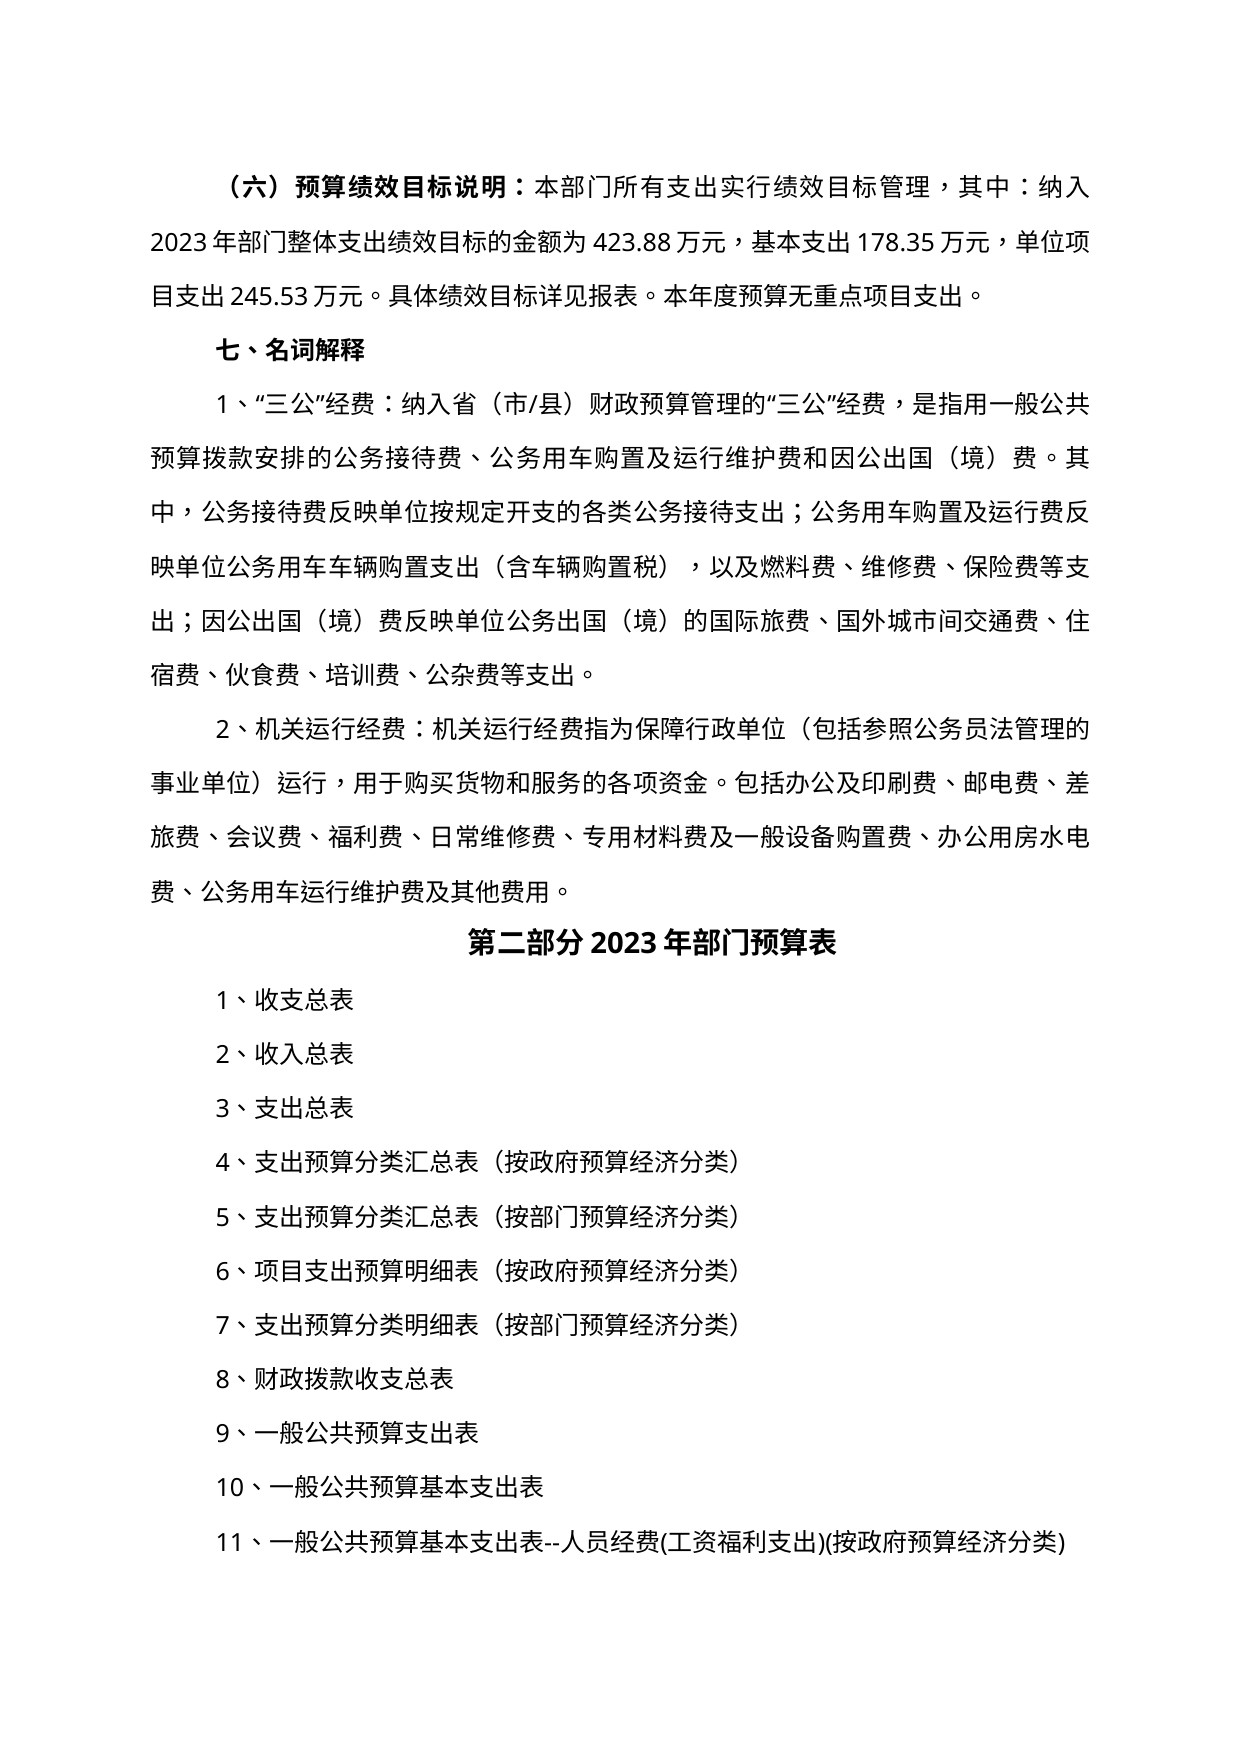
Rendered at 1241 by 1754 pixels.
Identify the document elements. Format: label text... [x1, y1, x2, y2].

text 8、财政拨款收支总表 [150, 1342, 1090, 1396]
text 5、支出预算分类汇总表（按部门预算经济分类） [150, 1179, 1090, 1233]
text 2、机关运行经费：机关运行经费指为保障行政单位（包括参照公务员法管理的事业单位）运行，用于购买货物和服务的各项资金。包括办公及印刷费、邮电费、差旅费、会议费、福利费、日常维修费、专用材料费及一般设备购置费、办公用房水电费、公务用车运行维护费及其他费用。 [150, 692, 1090, 908]
text 7、支出预算分类明细表（按部门预算经济分类） [150, 1287, 1090, 1342]
text （六）预算绩效目标说明：本部门所有支出实行绩效目标管理，其中：纳入2023年部门整体支出绩效目标的金额为423.88万元，基本支出178.35万元，单位项目支出245.53万元。具体绩效目标详见报表。本年度预算无重点项目支出。 [150, 150, 1090, 312]
text 1、“三公”经费：纳入省（市/县）财政预算管理的“三公”经费，是指用一般公共预算拨款安排的公务接待费、公务用车购置及运行维护费和因公出国（境）费。其中，公务接待费反映单位按规定开支的各类公务接待支出；公务用车购置及运行费反映单位公务用车车辆购置支出（含车辆购置税），以及燃料费、维修费、保险费等支出；因公出国（境）费反映单位公务出国（境）的国际旅费、国外城市间交通费、住宿费、伙食费、培训费、公杂费等支出。 [150, 367, 1090, 692]
text 七、名词解释 [150, 312, 1090, 367]
text 11、一般公共预算基本支出表--人员经费(工资福利支出)(按政府预算经济分类) [150, 1504, 1090, 1558]
text 9、一般公共预算支出表 [150, 1396, 1090, 1450]
text 10、一般公共预算基本支出表 [150, 1450, 1090, 1504]
text 第二部分2023年部门预算表 [150, 908, 1090, 962]
text 2、收入总表 [150, 1017, 1090, 1071]
text 1、收支总表 [150, 962, 1090, 1017]
text 4、支出预算分类汇总表（按政府预算经济分类） [150, 1125, 1090, 1179]
text 6、项目支出预算明细表（按政府预算经济分类） [150, 1233, 1090, 1287]
text 3、支出总表 [150, 1071, 1090, 1125]
